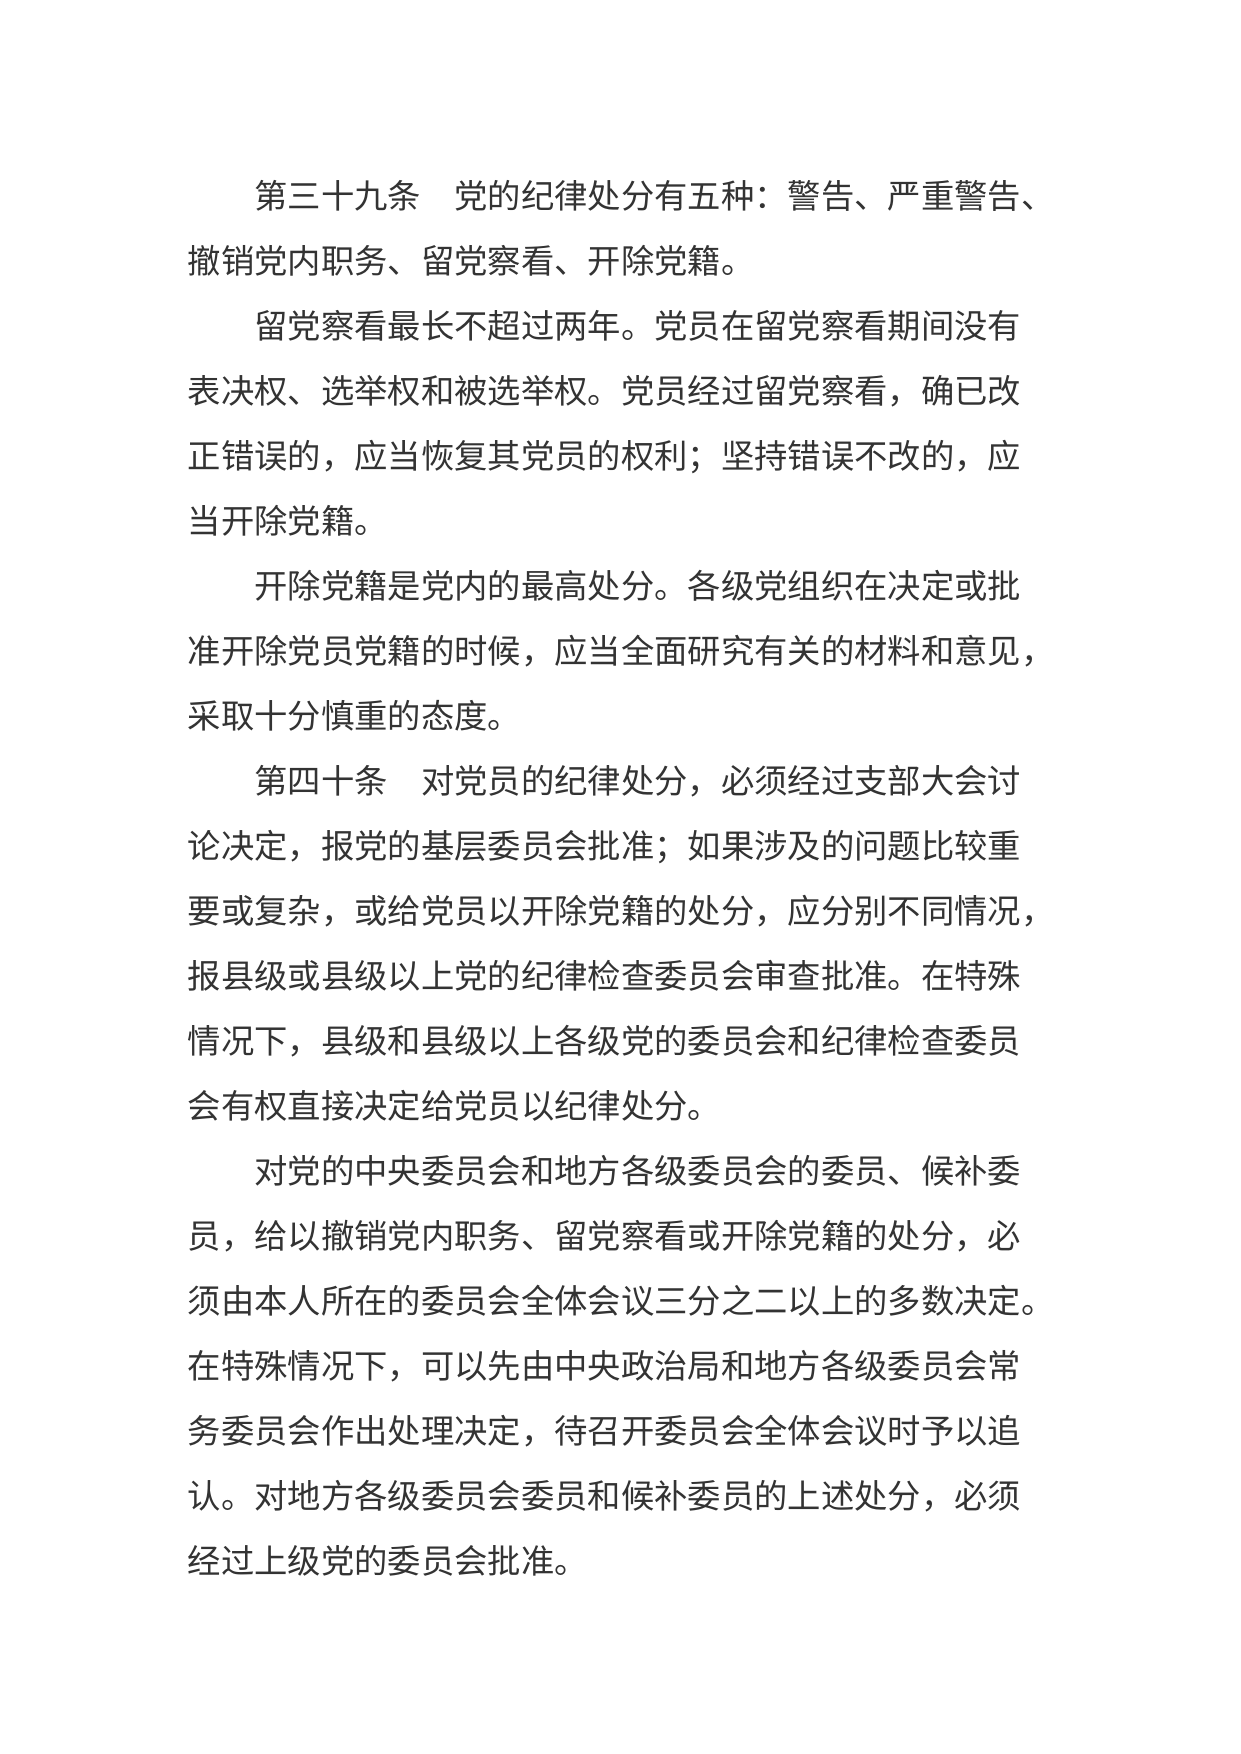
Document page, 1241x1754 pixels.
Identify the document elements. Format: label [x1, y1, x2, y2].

text [187, 162, 1053, 1592]
